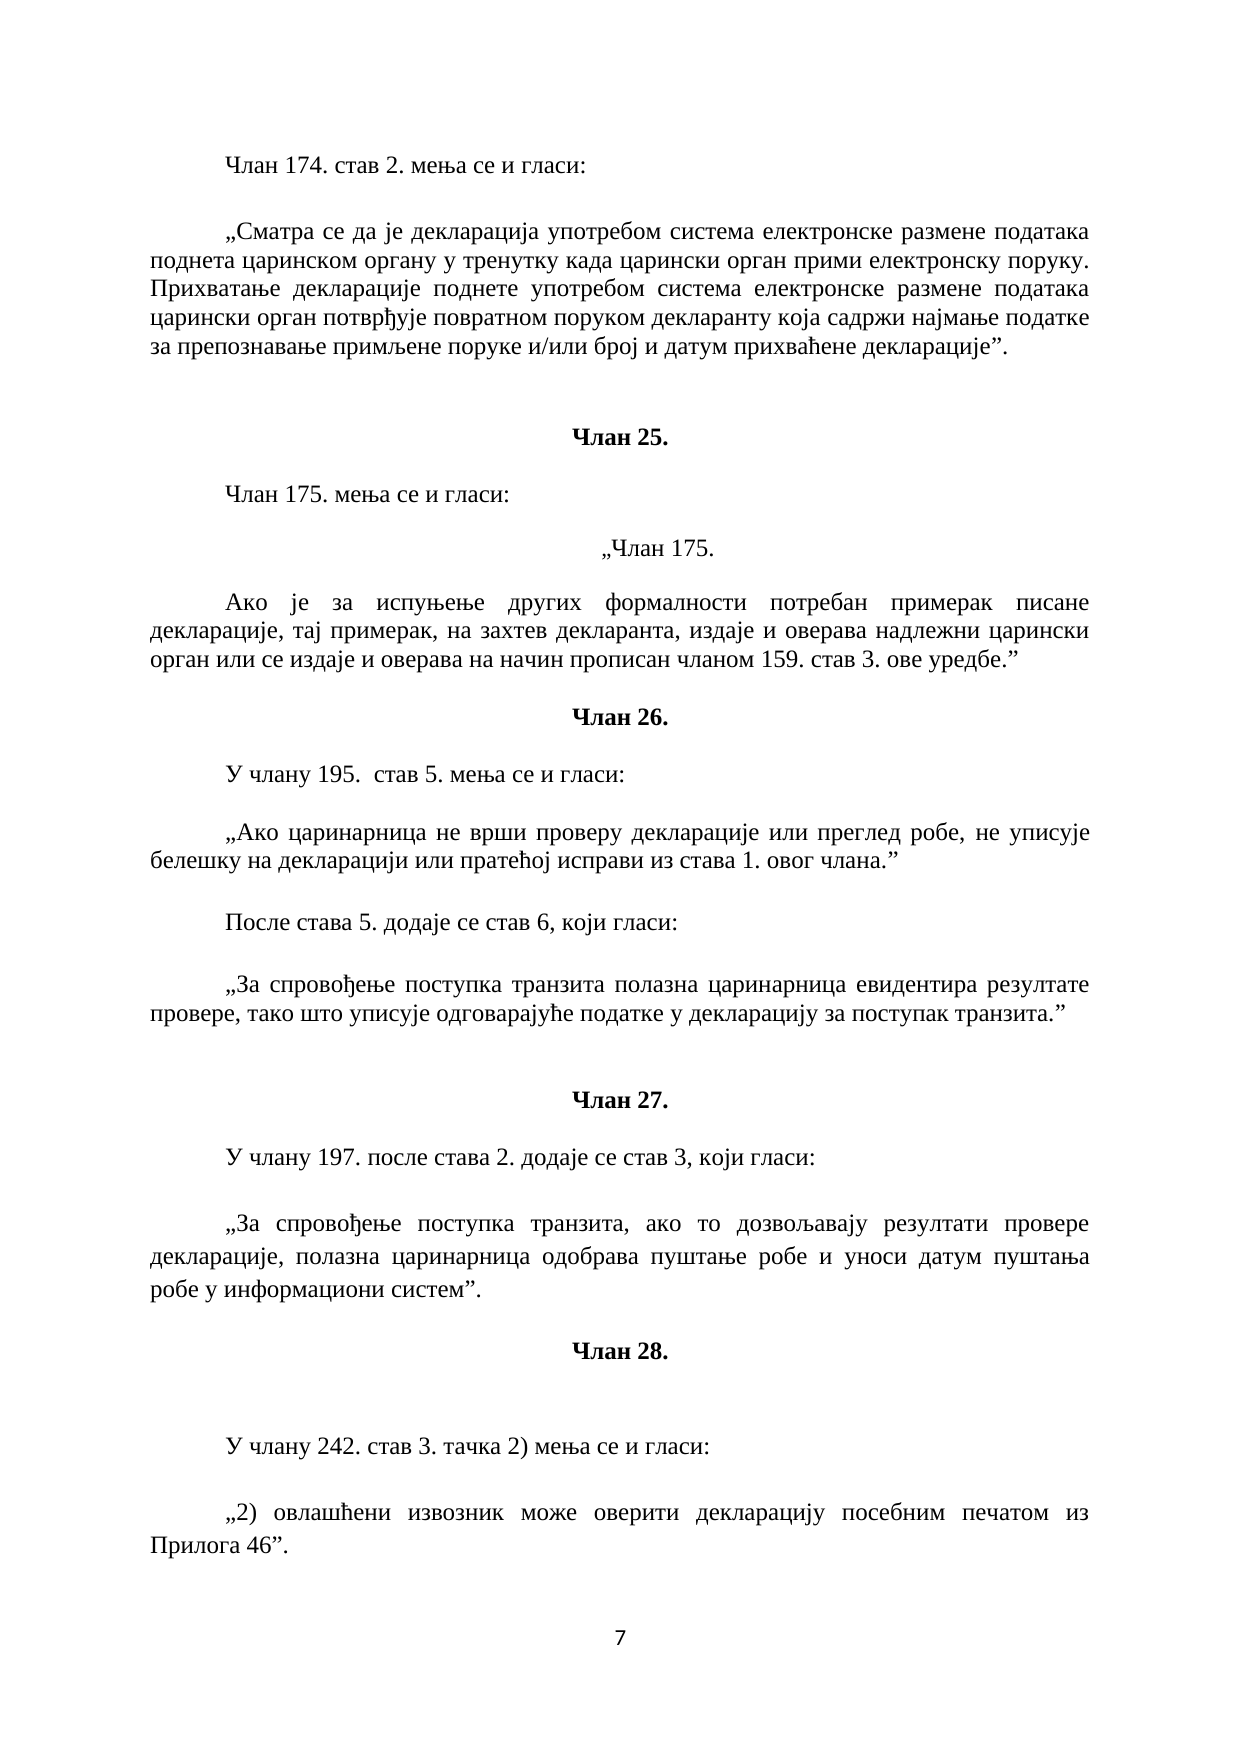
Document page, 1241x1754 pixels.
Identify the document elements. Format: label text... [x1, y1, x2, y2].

text У члану 242. став 3. тачка 2) мења се и гласи: [150, 1431, 1090, 1460]
text „За спровођење поступка транзита, ако то дозвољавају резултати провере декларације, полазна царинарница одобрава пуштање робе и уноси датум пуштања робе у информациони систем”. [150, 1208, 1090, 1303]
text Члан 175. мења се и гласи: [150, 479, 1090, 508]
text Члан 26. [150, 702, 1090, 731]
text Ако је за испуњење других формалности потребан примерак писане декларације, тај примерак, на захтев декларанта, издаје и оверава надлежни царински орган или се издаје и оверава на начин прописан чланом 159. став 3. ове уредбе.” [150, 587, 1090, 673]
text Члан 27. [150, 1085, 1090, 1114]
text У члану 195. став 5. мења се и гласи: [150, 759, 1090, 788]
text „2) овлашћени извозник може оверити декларацију посебним печатом из Прилога 46”. [150, 1497, 1090, 1559]
text После става 5. додаје се став 6, који гласи: [150, 907, 1090, 936]
text „Сматра се да је декларација употребом система електронске размене података поднета царинском органу у тренутку када царински орган прими електронску поруку. Прихватање декларације поднете употребом система електронске размене података царински орган потврђује повратном поруком декларанту која садржи најмање податке за препознавање примљене поруке и/или број и датум прихваћене декларације”. [150, 216, 1090, 360]
text Члан 28. [150, 1336, 1090, 1365]
text „Ако царинарница не врши проверу декларације или преглед робе, не уписује белешку на декларацији или пратећој исправи из става 1. овог члана.” [150, 817, 1090, 874]
text „Члан 175. [150, 533, 1090, 562]
text „За спровођење поступка транзита полазна царинарница евидентира резултате провере, тако што уписује одговарајуће податке у декларацију за поступак транзита.” [150, 969, 1090, 1027]
text У члану 197. после става 2. додаје се став 3, који гласи: [150, 1142, 1090, 1171]
text Члан 25. [150, 422, 1090, 450]
text Члан 174. став 2. мења се и гласи: [150, 150, 1090, 179]
